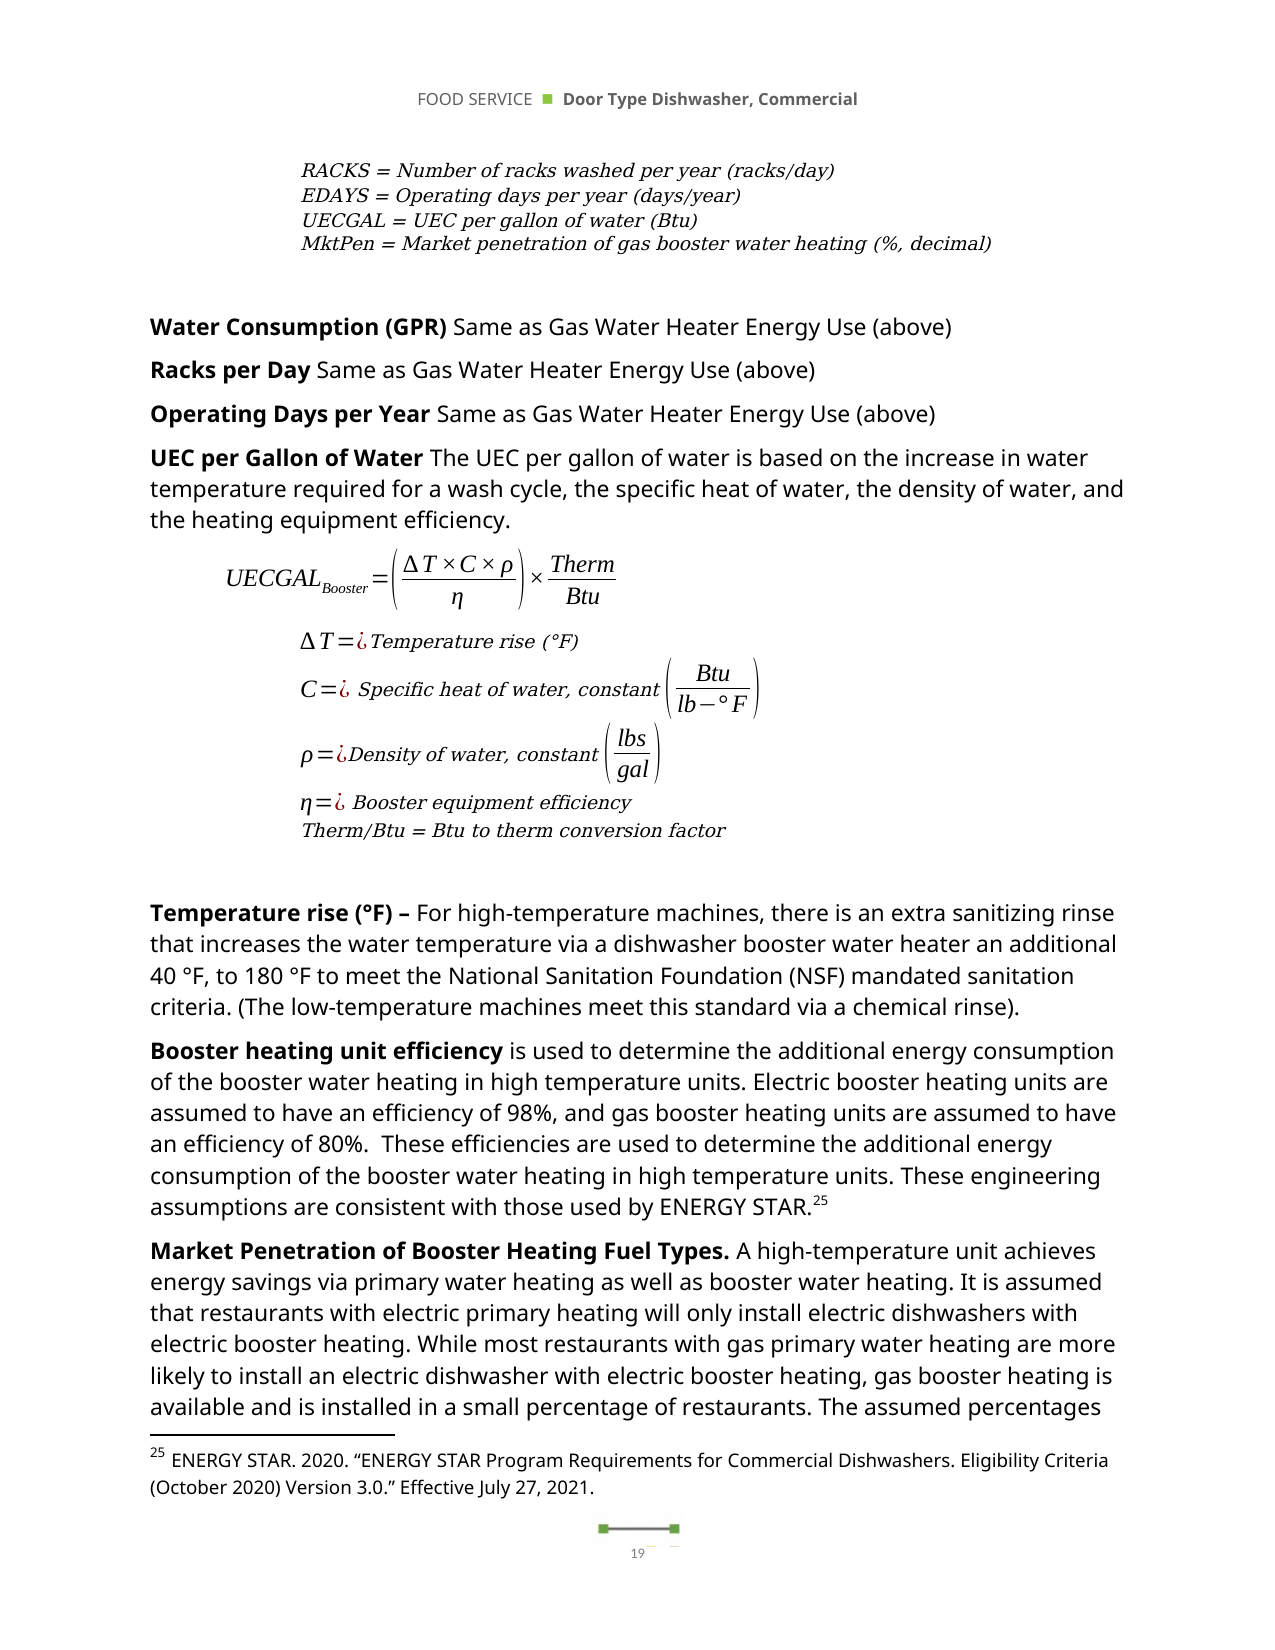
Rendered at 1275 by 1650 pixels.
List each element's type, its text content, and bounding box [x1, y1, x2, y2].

text Booster heating unit efficiency is used to determine the additional energy consumption of the booster water heating in high temperature units. Electric booster heating units are assumed to have an efficiency of 98%, and gas booster heating units are assumed to have an efficiency of 80%. These efficiencies are used to determine the additional energy consumption of the booster water heating in high temperature units. These engineering assumptions are consistent with those used by ENERGY STAR. [150, 1034, 1125, 1222]
text Booster equipment efficiency [300, 787, 1125, 818]
text Water Consumption (GPR) Same as Gas Water Heater Energy Use (above) [150, 310, 1125, 342]
text Specific heat of water, constant [300, 657, 1125, 722]
text Operating Days per Year Same as Gas Water Heater Energy Use (above) [150, 398, 1125, 429]
text Therm/Btu = Btu to therm conversion factor [300, 818, 1125, 841]
text RACKS = Number of racks washed per year (racks/day) [300, 158, 1125, 181]
text Density of water, constant [300, 722, 1125, 787]
text Temperature rise (°F) – For high-temperature machines, there is an extra sanitizing rinse that increases the water temperature via a dishwasher booster water heater an additional 40 °F, to 180 °F to meet the National Sanitation Foundation (NSF) mandated sanitation criteria. (The low-temperature machines meet this standard via a chemical rinse). [150, 897, 1125, 1022]
text Temperature rise (°F) [300, 625, 1125, 657]
text UEC per Gallon of Water The UEC per gallon of water is based on the increase in water temperature required for a wash cycle, the specific heat of water, the density of water, and the heating equipment efficiency. [150, 442, 1125, 535]
text MktPen = Market penetration of gas booster water heating (%, decimal) [300, 231, 1125, 254]
text Racks per Day Same as Gas Water Heater Energy Use (above) [150, 354, 1125, 385]
text UECGAL = UEC per gallon of water (Btu) [300, 208, 1125, 231]
text EDAYS = Operating days per year (days/year) [300, 183, 1125, 206]
picture [589, 1512, 684, 1547]
